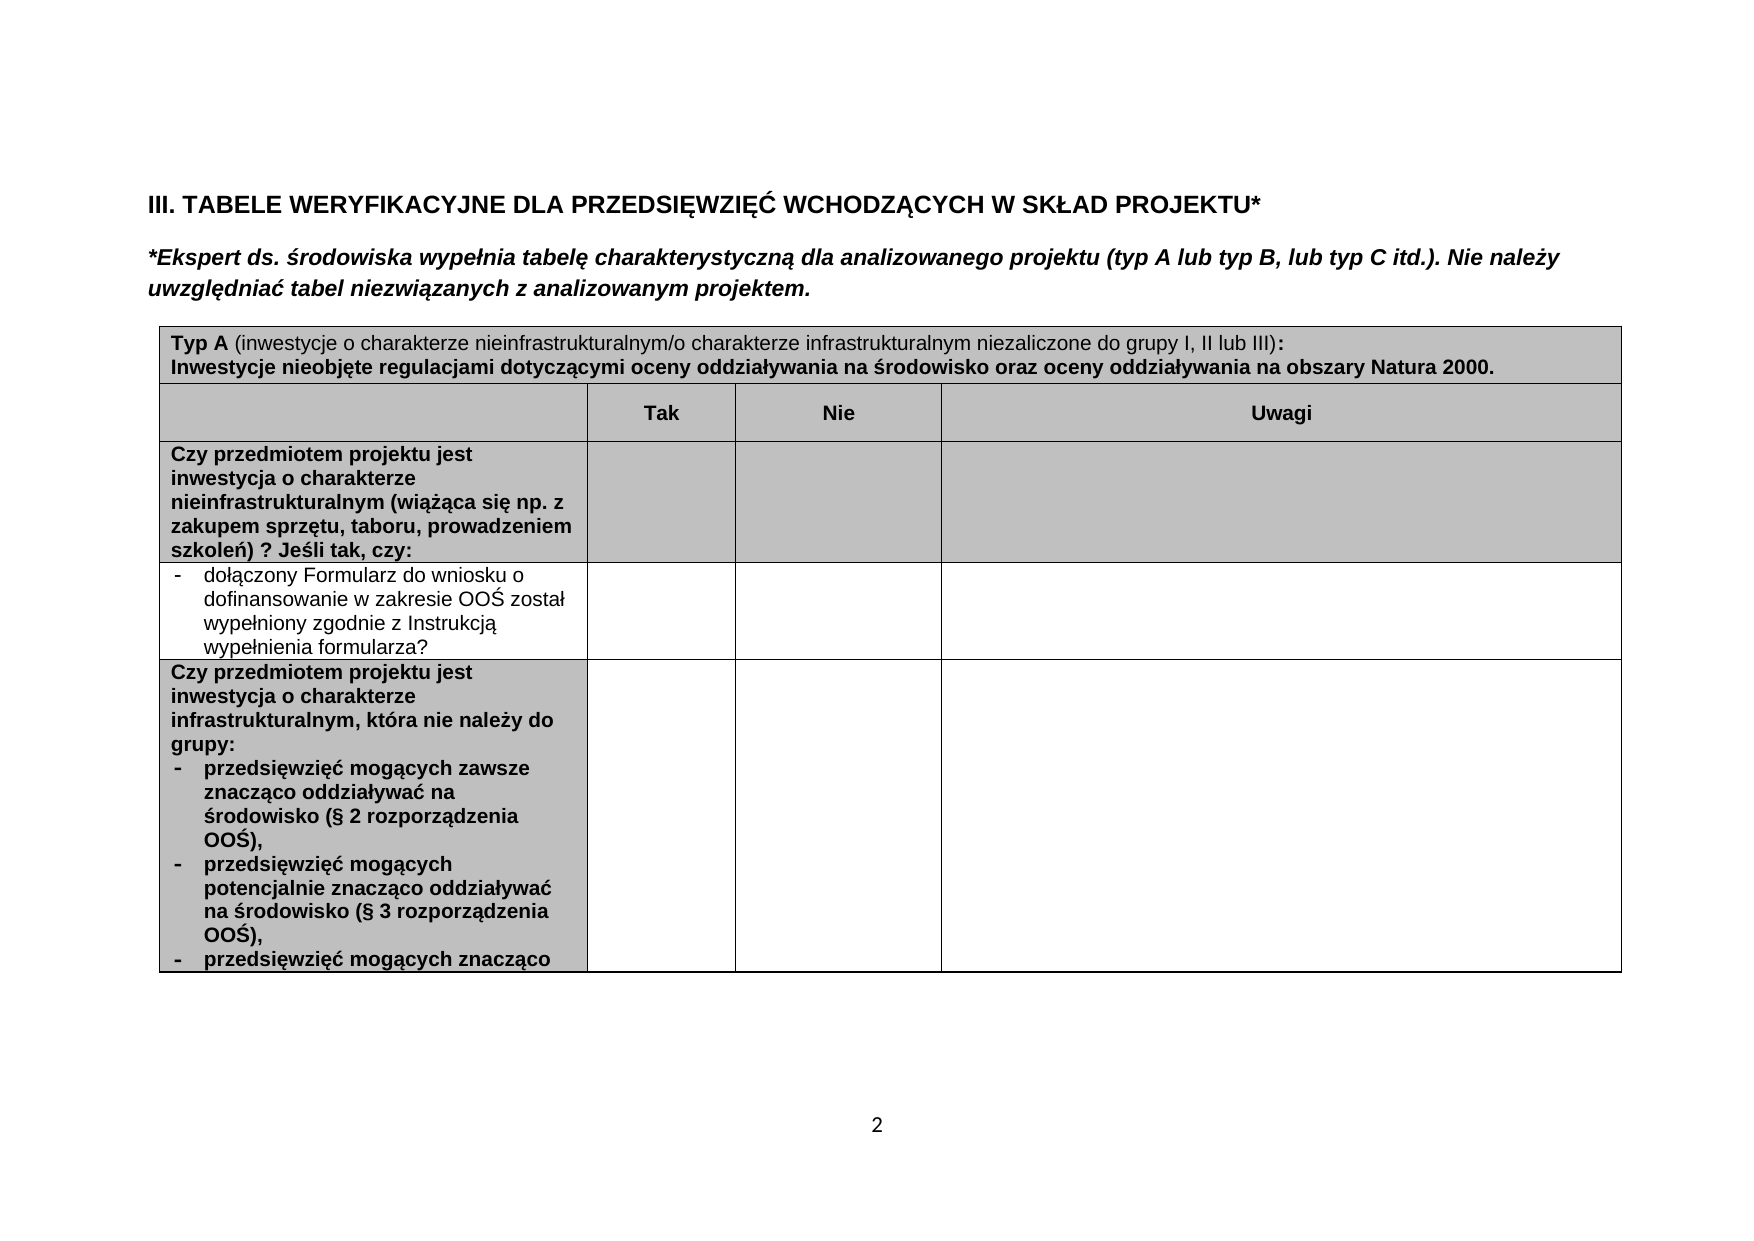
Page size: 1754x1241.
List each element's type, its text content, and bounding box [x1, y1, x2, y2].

table_cell [736, 563, 941, 658]
table_cell [942, 563, 1621, 658]
table_cell dołączony Formularz do wniosku o dofinansowanie w zakresie OOŚ został wypełniony zgodnie z Instrukcją wypełnienia formularza? [160, 563, 587, 658]
table_cell Czy przedmiotem projektu jest inwestycja o charakterze nieinfrastrukturalnym (wiążąca się np. z zakupem sprzętu, taboru, prowadzeniem szkoleń) ? Jeśli tak, czy: [160, 442, 587, 562]
table_cell [736, 442, 941, 562]
table_cell Tak [588, 384, 735, 441]
table_cell Uwagi [942, 384, 1621, 441]
table_cell [588, 660, 735, 971]
table_cell Nie [736, 384, 941, 441]
table_cell [588, 563, 735, 658]
table_cell [942, 442, 1621, 562]
table_cell [588, 442, 735, 562]
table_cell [160, 660, 587, 971]
table_header Typ A (inwestycje o charakterze nieinfrastrukturalnym/o charakterze infrastrukturalnym niezaliczone do grupy I, II lub III): Inwestycje nieobjęte regulacjami dotyczącymi oceny oddziaływania na środowisko oraz oceny oddziaływania na obszary Natura 2000. [160, 327, 1621, 383]
text *Ekspert ds. środowiska wypełnia tabelę charakterystyczną dla analizowanego projektu (typ A lub typ B, lub typ C itd.). Nie należy uwzględniać tabel niezwiązanych z analizowanym projektem. [148, 244, 1606, 301]
text III. TABELE WERYFIKACYJNE DLA PRZEDSIĘWZIĘĆ WCHODZĄCYCH W SKŁAD PROJEKTU* [148, 190, 1606, 219]
table_cell [160, 384, 587, 441]
table_cell [736, 660, 941, 971]
table_cell [942, 660, 1621, 971]
